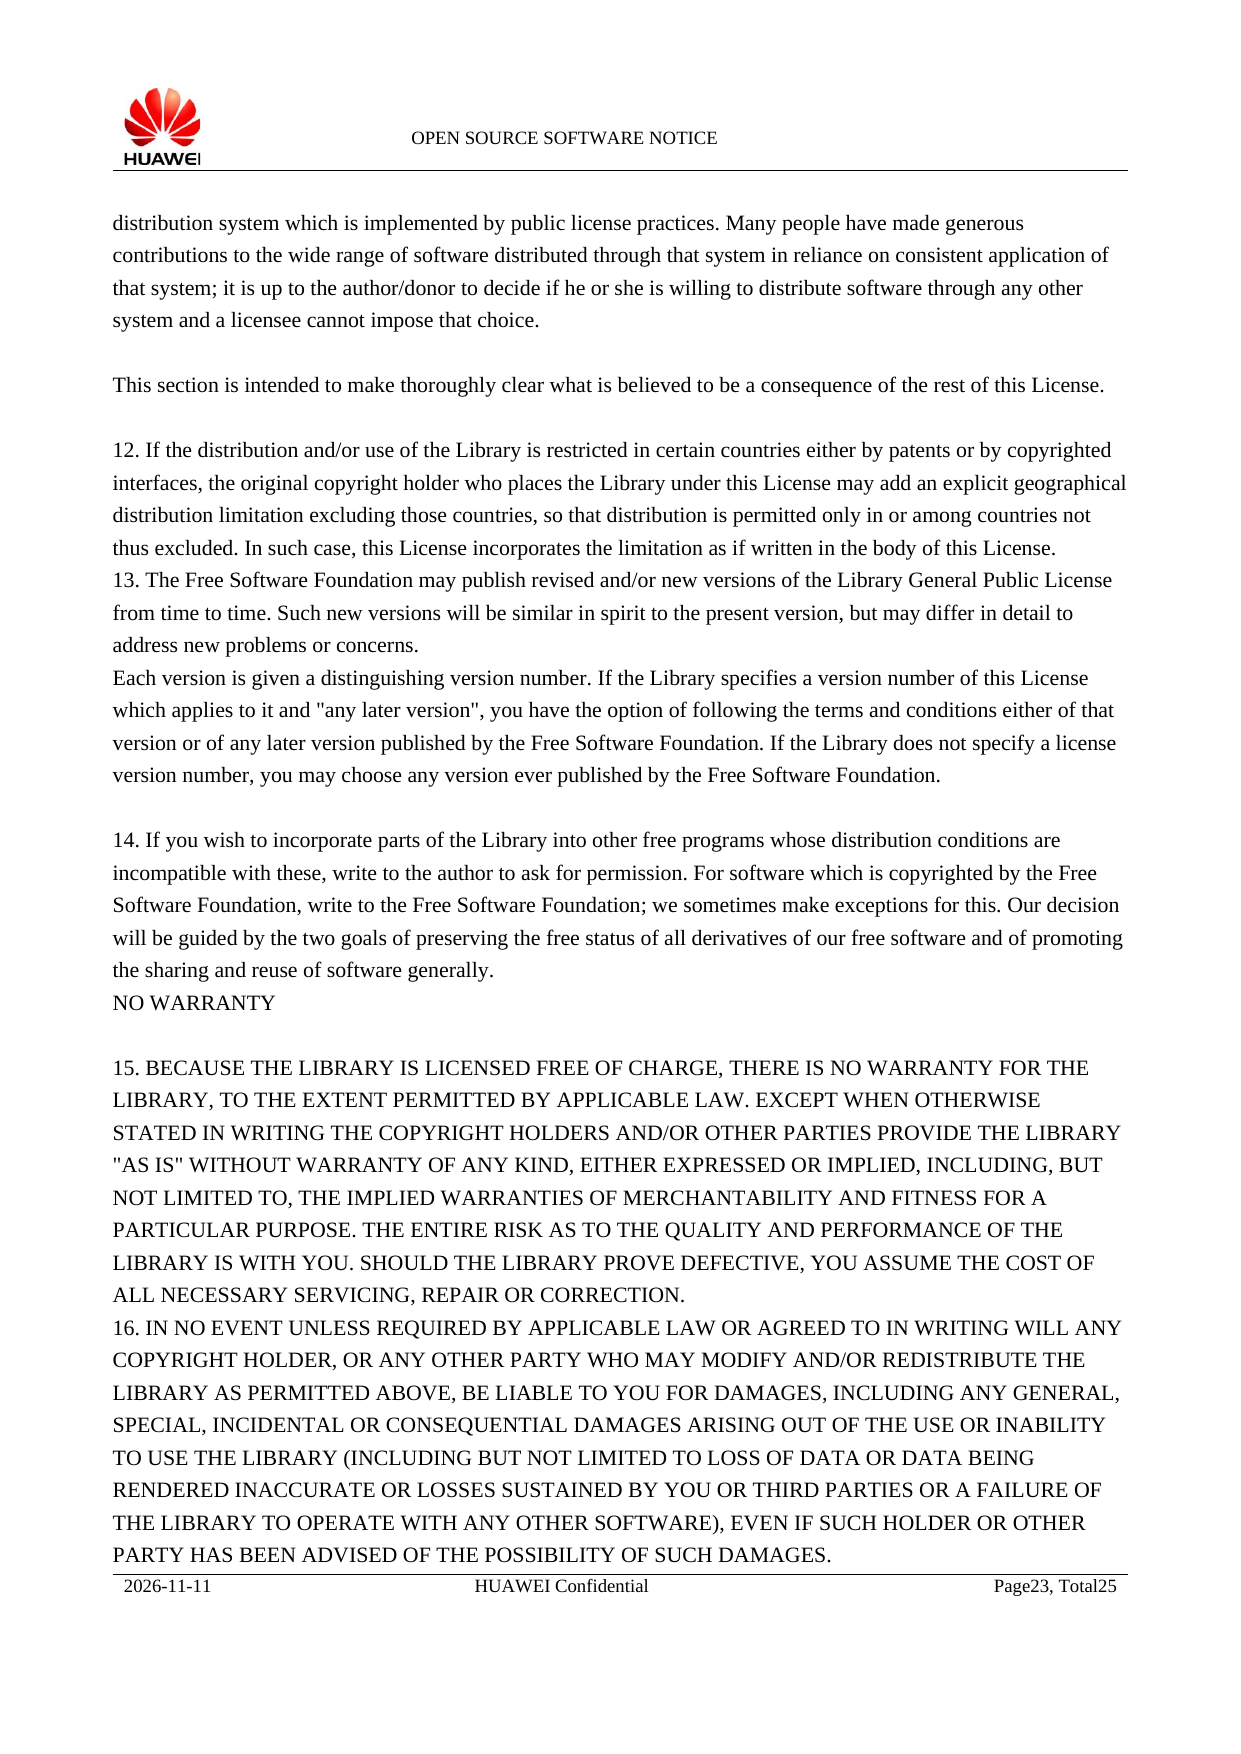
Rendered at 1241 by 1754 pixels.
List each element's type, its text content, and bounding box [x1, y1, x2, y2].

picture [124, 88, 201, 165]
